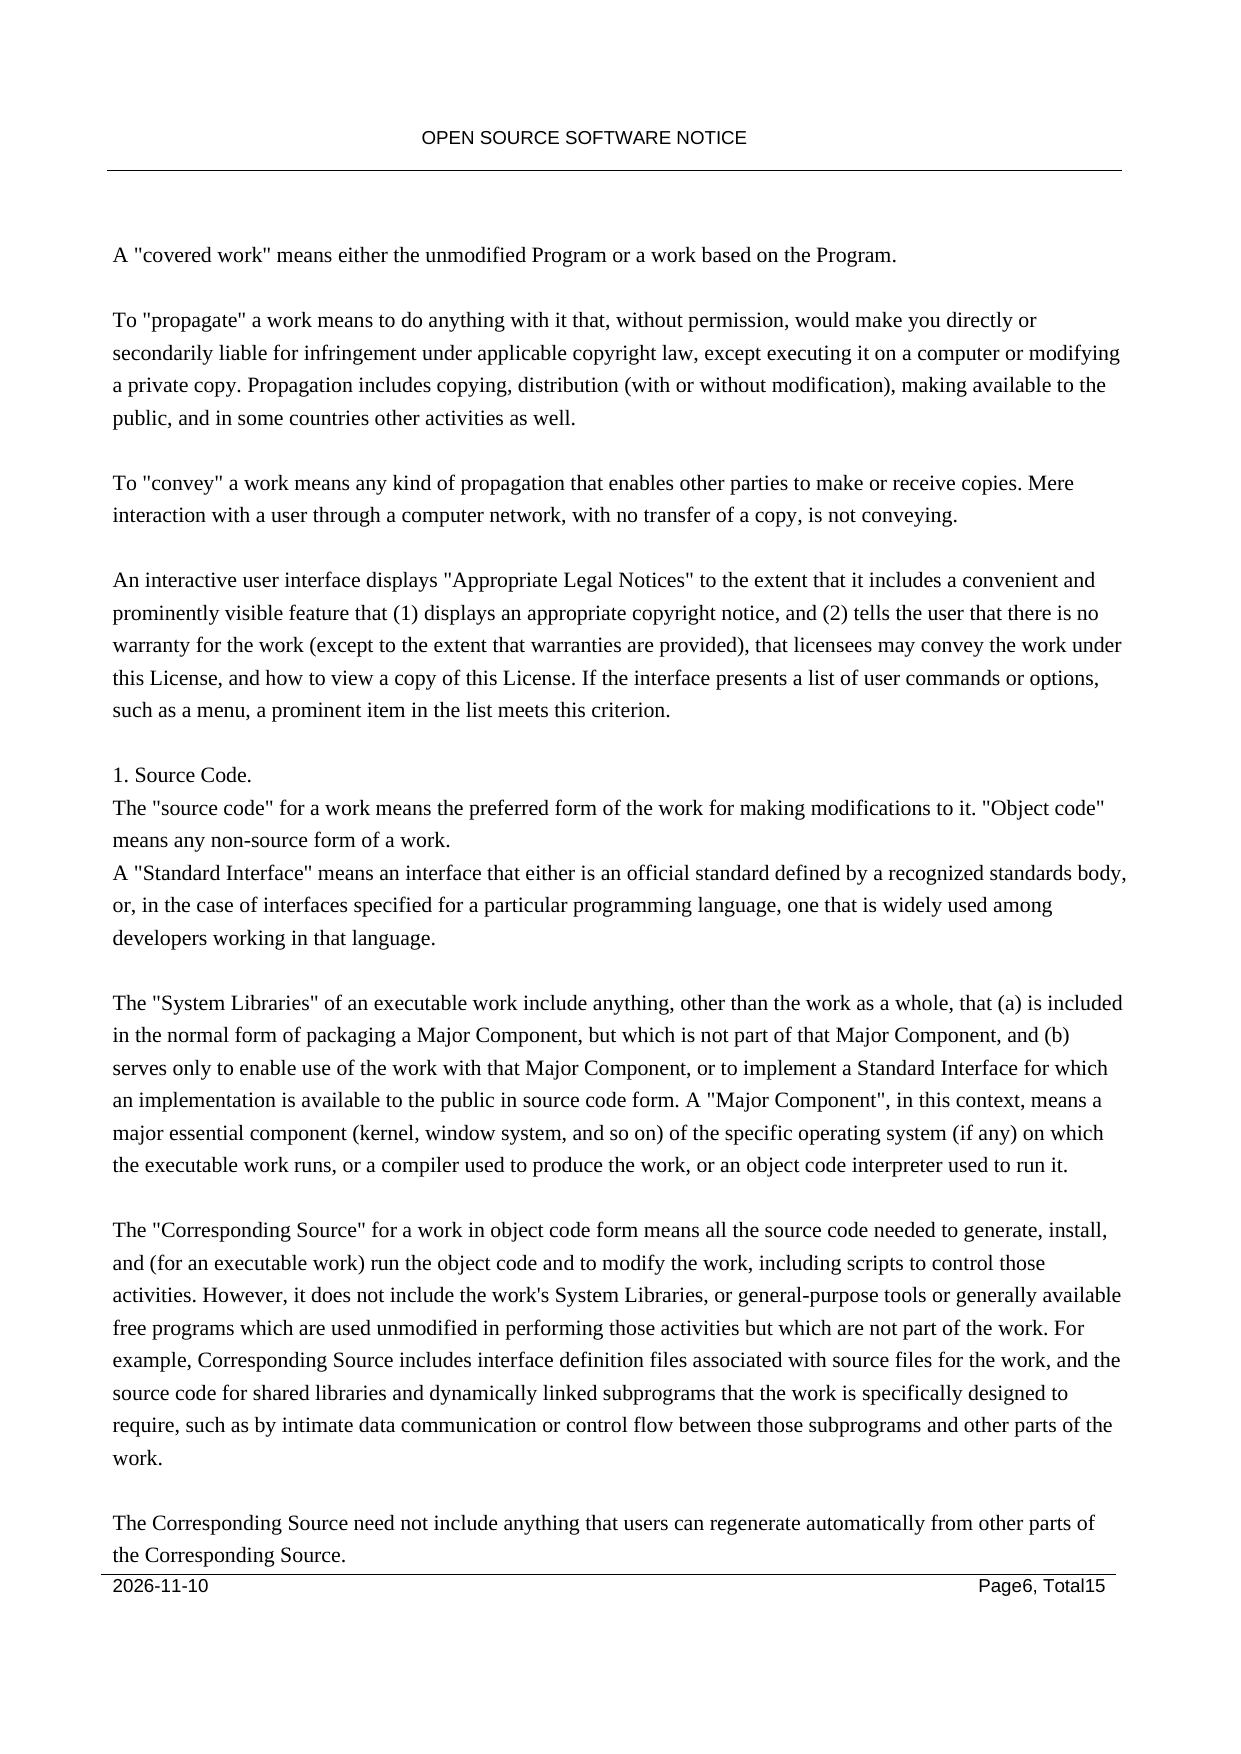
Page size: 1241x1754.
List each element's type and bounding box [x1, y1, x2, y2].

text [112, 206, 1128, 1571]
